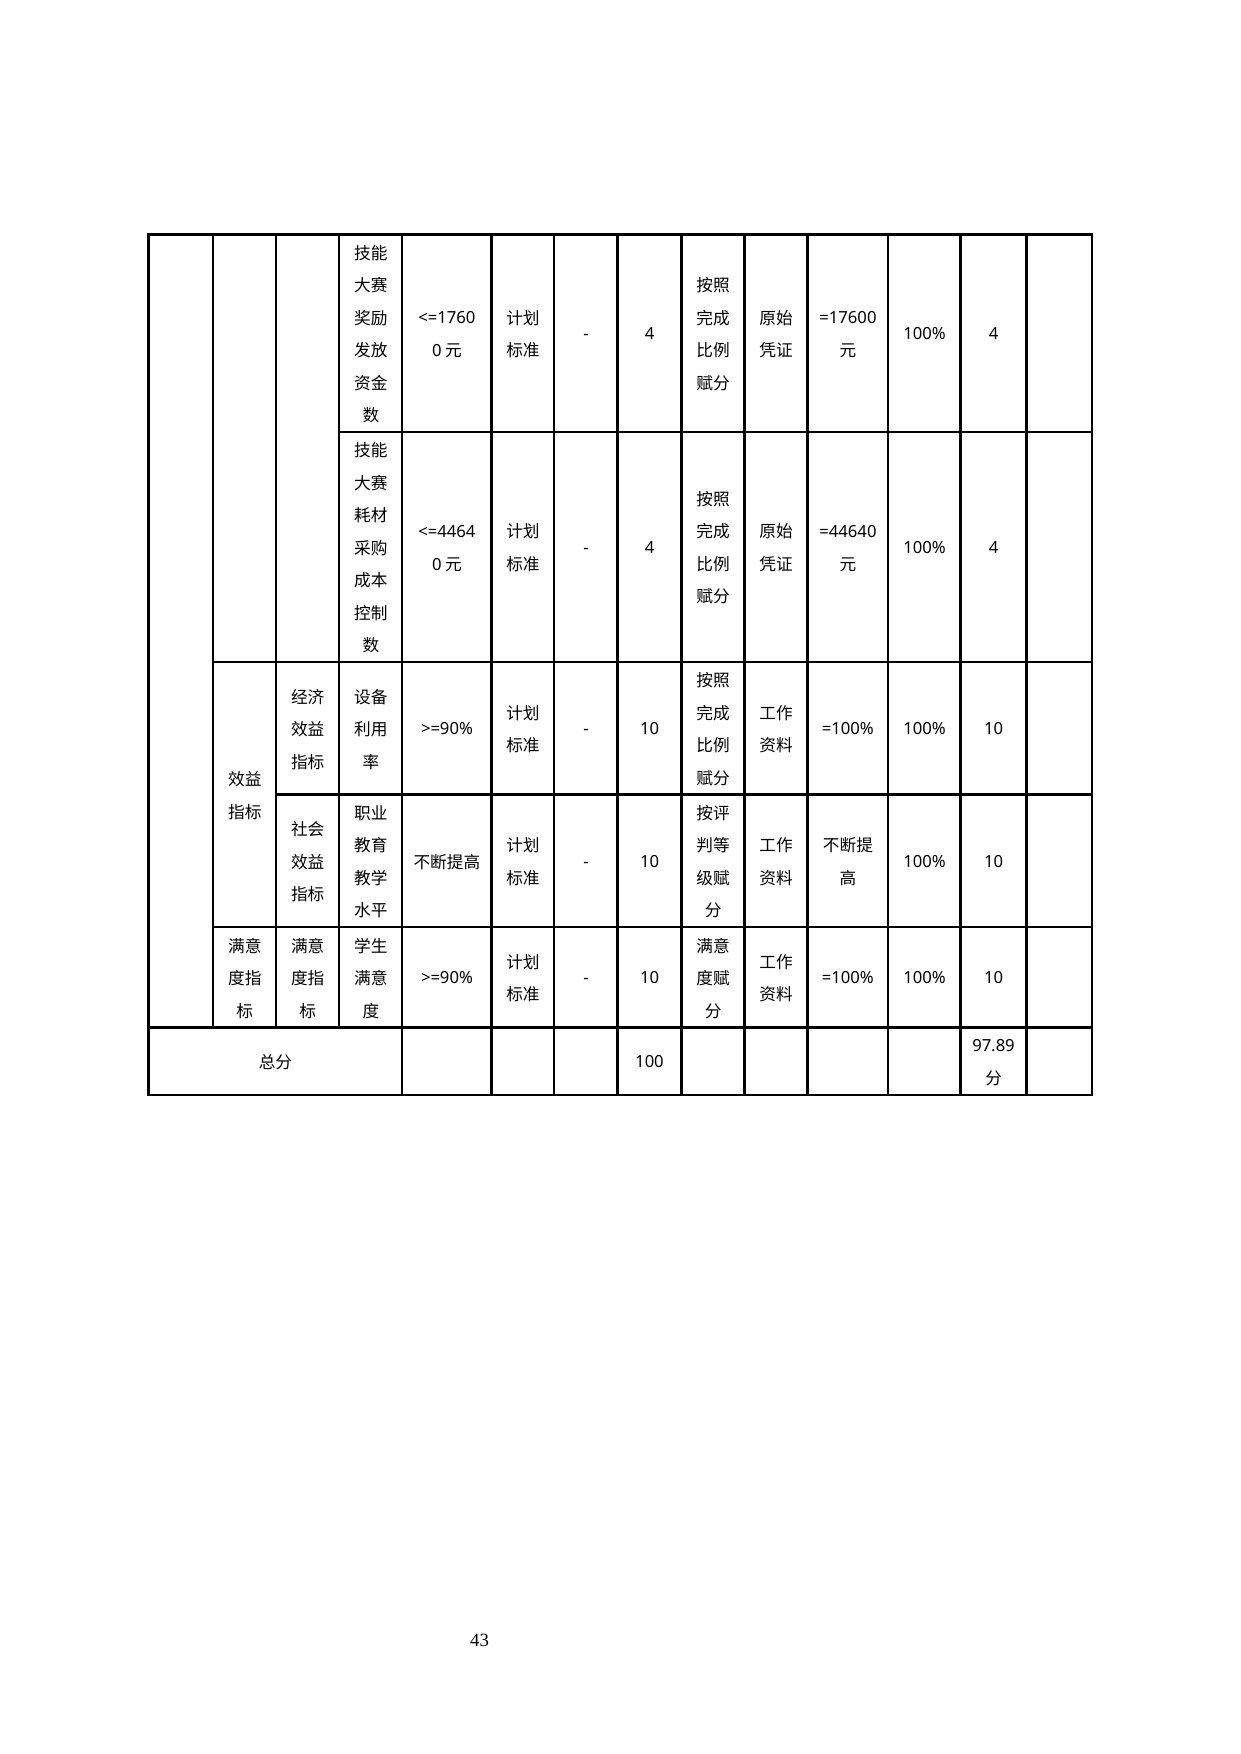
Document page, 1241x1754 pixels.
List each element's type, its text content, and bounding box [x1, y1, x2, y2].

table_cell 97.89分 [962, 1029, 1025, 1093]
table_cell 社会效益指标 [277, 796, 338, 926]
table_cell 按照完成比例赋分 [683, 663, 743, 793]
table_cell 满意度赋分 [683, 928, 743, 1026]
table_cell 效益指标 [214, 663, 275, 926]
table_cell [1028, 236, 1091, 431]
table_cell =44640元 [809, 433, 887, 661]
table_cell - [555, 663, 616, 793]
table_cell [403, 1029, 490, 1093]
table_cell 100% [889, 433, 959, 661]
table_cell 4 [619, 236, 680, 431]
table_cell 计划标准 [493, 663, 553, 793]
table_cell >=90% [403, 663, 490, 793]
table_cell 不断提高 [809, 796, 887, 926]
table_cell [746, 1029, 806, 1093]
table_cell 10 [619, 796, 680, 926]
table_cell 计划标准 [493, 928, 553, 1026]
table_cell 计划标准 [493, 236, 553, 431]
table_cell [809, 1029, 887, 1093]
table_cell 100% [889, 663, 959, 793]
table_cell 10 [962, 796, 1025, 926]
table_cell - [555, 433, 616, 661]
table_cell 100% [889, 796, 959, 926]
table_cell 4 [619, 433, 680, 661]
table_cell 技能大赛耗材采购成本控制数 [340, 433, 401, 661]
table_cell 按照完成比例赋分 [683, 236, 743, 431]
table_cell 职业教育教学水平 [340, 796, 401, 926]
table_cell 按评判等级赋分 [683, 796, 743, 926]
table_cell 技能大赛奖励发放资金数 [340, 236, 401, 431]
table_cell 计划标准 [493, 796, 553, 926]
table_cell =100% [809, 928, 887, 1026]
table_cell [1028, 1029, 1091, 1093]
table_cell [1028, 796, 1091, 926]
table_cell [1028, 928, 1091, 1026]
table_cell 设备利用率 [340, 663, 401, 793]
table_cell 不断提高 [403, 796, 490, 926]
table_cell 计划标准 [493, 433, 553, 661]
table_cell 按照完成比例赋分 [683, 433, 743, 661]
table_cell =100% [809, 663, 887, 793]
table_cell [1028, 433, 1091, 661]
table_cell 10 [619, 928, 680, 1026]
table_cell 工作资料 [746, 928, 806, 1026]
table_cell 10 [962, 663, 1025, 793]
table_cell 100 [619, 1029, 680, 1093]
table_cell - [555, 928, 616, 1026]
table_cell 学生满意度 [340, 928, 401, 1026]
table_cell 100% [889, 928, 959, 1026]
table_cell >=90% [403, 928, 490, 1026]
table_cell 工作资料 [746, 796, 806, 926]
table_cell =17600元 [809, 236, 887, 431]
table_cell <=44640元 [403, 433, 490, 661]
table_cell - [555, 796, 616, 926]
table_cell 满意度指标 [277, 928, 338, 1026]
table_cell 原始凭证 [746, 433, 806, 661]
table_cell 总分 [150, 1029, 401, 1093]
table_cell 经济效益指标 [277, 663, 338, 793]
table_cell 10 [619, 663, 680, 793]
table_cell 满意度指标 [214, 928, 275, 1026]
table_cell 10 [962, 928, 1025, 1026]
table_cell [493, 1029, 553, 1093]
table_cell 4 [962, 433, 1025, 661]
table_cell - [555, 236, 616, 431]
table_cell [1028, 663, 1091, 793]
table_cell 4 [962, 236, 1025, 431]
table_cell [889, 1029, 959, 1093]
table_cell [555, 1029, 616, 1093]
table_cell <=17600元 [403, 236, 490, 431]
table_cell 100% [889, 236, 959, 431]
table_cell [683, 1029, 743, 1093]
table_cell 工作资料 [746, 663, 806, 793]
table_cell 原始凭证 [746, 236, 806, 431]
